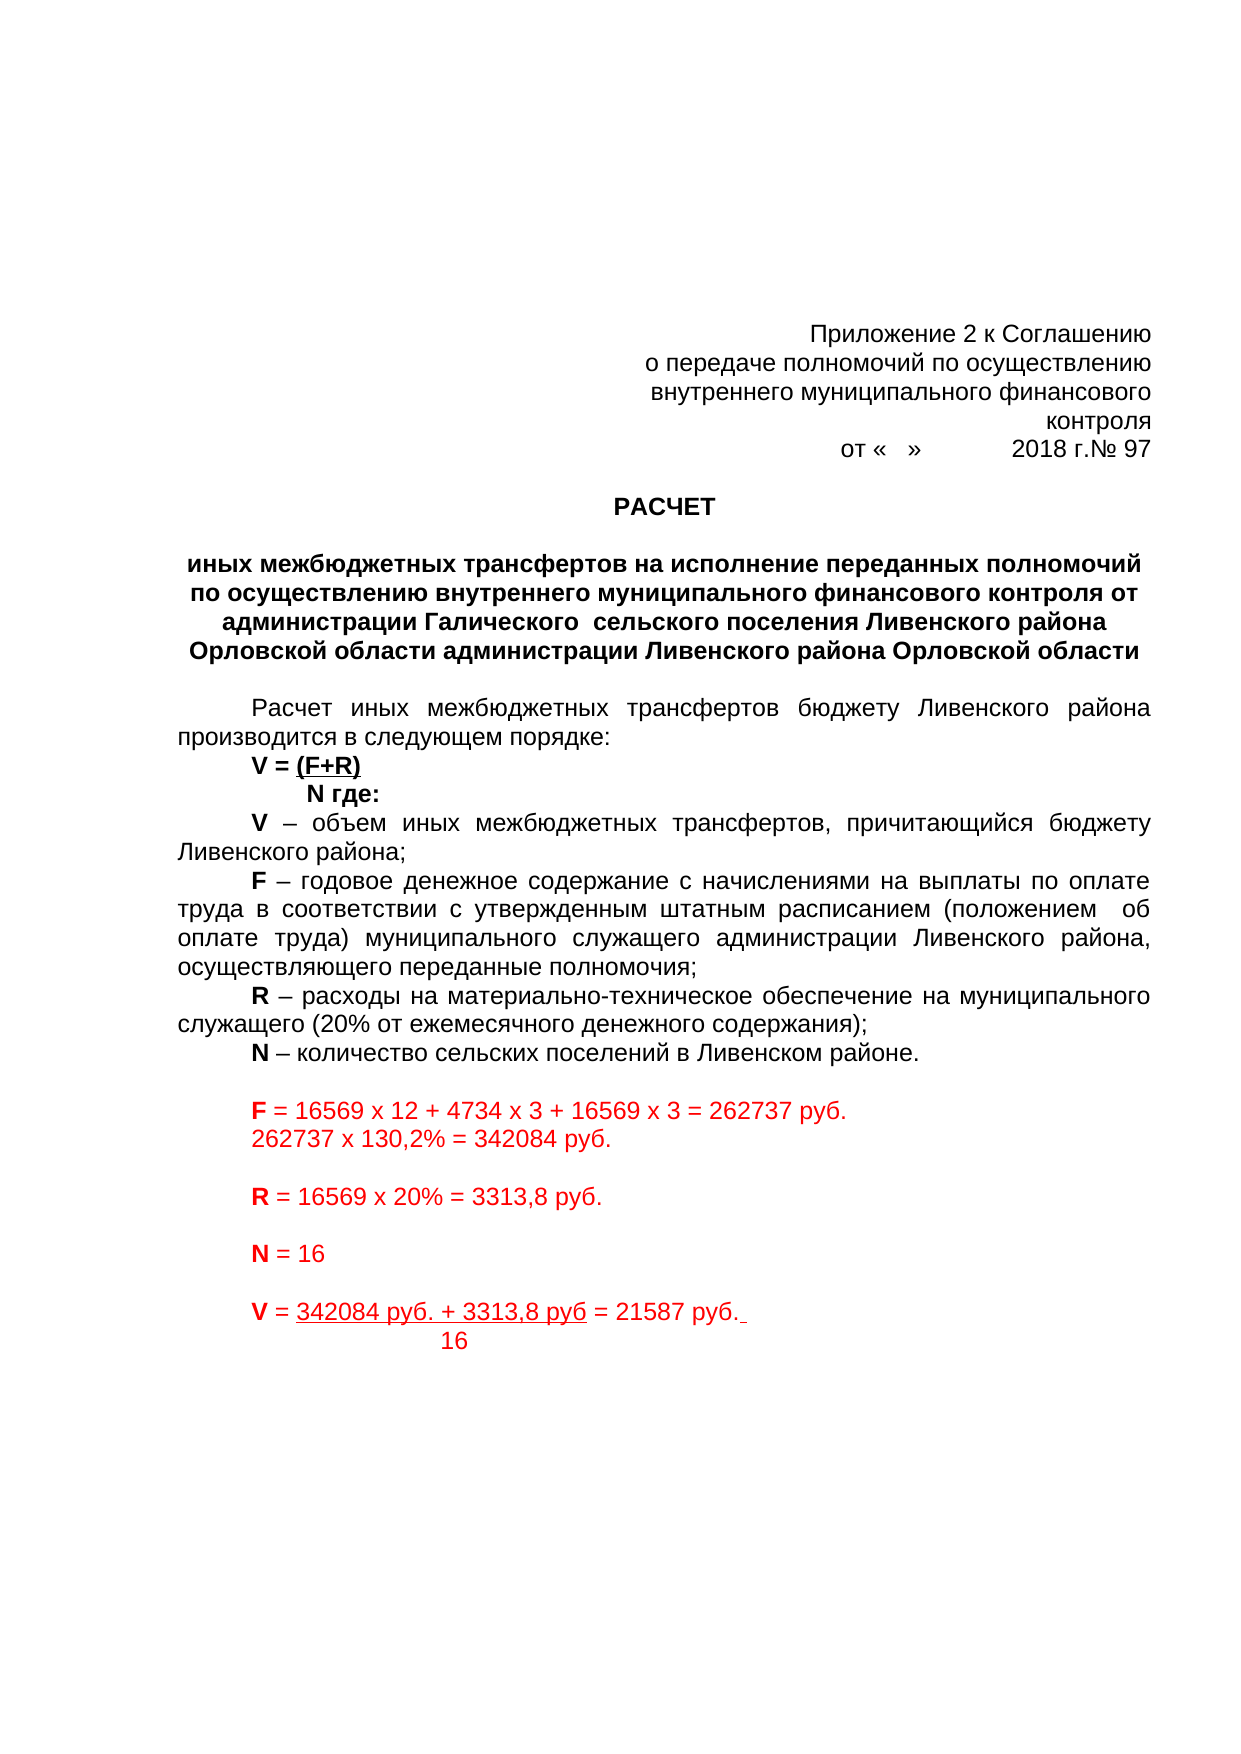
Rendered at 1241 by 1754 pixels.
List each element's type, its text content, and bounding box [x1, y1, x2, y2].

text F = 16569 х 12 + 4734 х 3 + 16569 х 3 = 262737 руб. [177, 1096, 1152, 1124]
text иных межбюджетных трансфертов на исполнение переданных полномочий по осуществлению внутреннего муниципального финансового контроля от администрации Галического сельского поселения Ливенского района Орловской области администрации Ливенского района Орловской области [177, 549, 1152, 664]
text внутреннего муниципального финансового контроля [472, 377, 1152, 434]
text R = 16569 х 20% = 3313,8 руб. [177, 1182, 1152, 1211]
text R – расходы на материально-техническое обеспечение на муниципального служащего (20% от ежемесячного денежного содержания); [177, 981, 1152, 1038]
text V – объем иных межбюджетных трансфертов, причитающийся бюджету Ливенского района; [177, 808, 1152, 866]
text 262737 х 130,2% = 342084 руб. [177, 1124, 1152, 1153]
text N = 16 [177, 1239, 1152, 1268]
text N – количество сельских поселений в Ливенском районе. [177, 1038, 1152, 1067]
text Приложение 2 к Соглашению [620, 319, 1152, 348]
text о передаче полномочий по осуществлению [472, 348, 1152, 377]
text от « » 2018 г.№ 97 [177, 434, 1152, 463]
text V = 342084 руб. + 3313,8 руб = 21587 руб. [177, 1297, 1152, 1326]
text N где: [177, 779, 1152, 808]
text РАСЧЕТ [177, 492, 1152, 521]
text 16 [177, 1326, 1152, 1354]
text V = (F+R) [177, 751, 1152, 779]
text Расчет иных межбюджетных трансфертов бюджету Ливенского района производится в следующем порядке: [177, 693, 1152, 751]
text F – годовое денежное содержание с начислениями на выплаты по оплате труда в соответствии с утвержденным штатным расписанием (положением об оплате труда) муниципального служащего администрации Ливенского района, осуществляющего переданные полномочия; [177, 866, 1152, 981]
